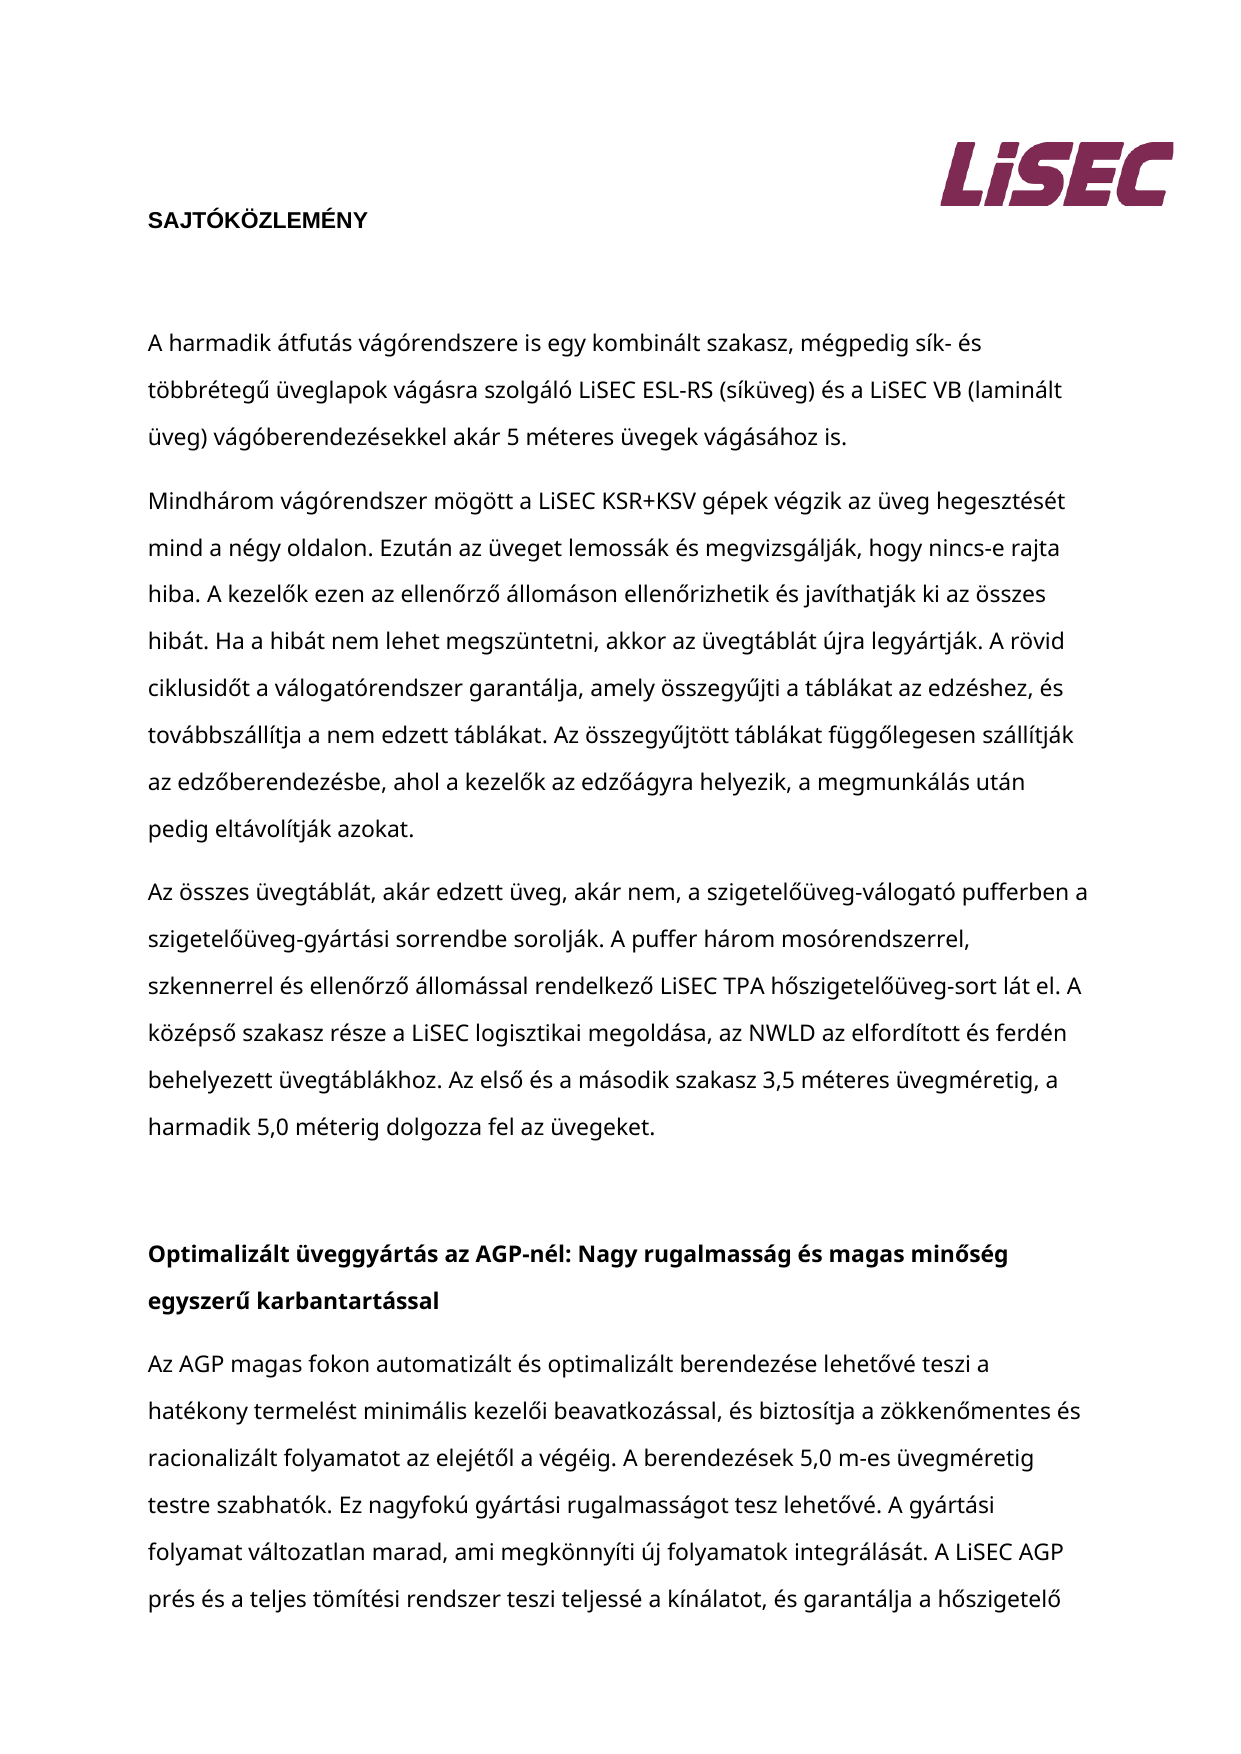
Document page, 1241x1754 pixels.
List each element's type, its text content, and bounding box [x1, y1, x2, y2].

text A harmadik átfutás vágórendszere is egy kombinált szakasz, mégpedig sík- és többrétegű üveglapok vágásra szolgáló LiSEC ESL-RS (síküveg) és a LiSEC VB (laminált üveg) vágóberendezésekkel akár 5 méteres üvegek vágásához is. [148, 327, 1093, 452]
text Optimalizált üveggyártás az AGP-nél: Nagy rugalmasság és magas minőség egyszerű karbantartással [148, 1238, 1093, 1316]
text Az összes üvegtáblát, akár edzett üveg, akár nem, a szigetelőüveg-válogató pufferben a szigetelőüveg-gyártási sorrendbe sorolják. A puffer három mosórendszerrel, szkennerrel és ellenőrző állomással rendelkező LiSEC TPA hőszigetelőüveg-sort lát el. A középső szakasz része a LiSEC logisztikai megoldása, az NWLD az elfordított és ferdén behelyezett üvegtáblákhoz. Az első és a második szakasz 3,5 méteres üvegméretig, a harmadik 5,0 méterig dolgozza fel az üvegeket. [148, 876, 1093, 1142]
text Mindhárom vágórendszer mögött a LiSEC KSR+KSV gépek végzik az üveg hegesztését mind a négy oldalon. Ezután az üveget lemossák és megvizsgálják, hogy nincs-e rajta hiba. A kezelők ezen az ellenőrző állomáson ellenőrizhetik és javíthatják ki az összes hibát. Ha a hibát nem lehet megszüntetni, akkor az üvegtáblát újra legyártják. A rövid ciklusidőt a válogatórendszer garantálja, amely összegyűjti a táblákat az edzéshez, és továbbszállítja a nem edzett táblákat. Az összegyűjtött táblákat függőlegesen szállítják az edzőberendezésbe, ahol a kezelők az edzőágyra helyezik, a megmunkálás után pedig eltávolítják azokat. [148, 485, 1093, 844]
picture [939, 142, 1173, 205]
